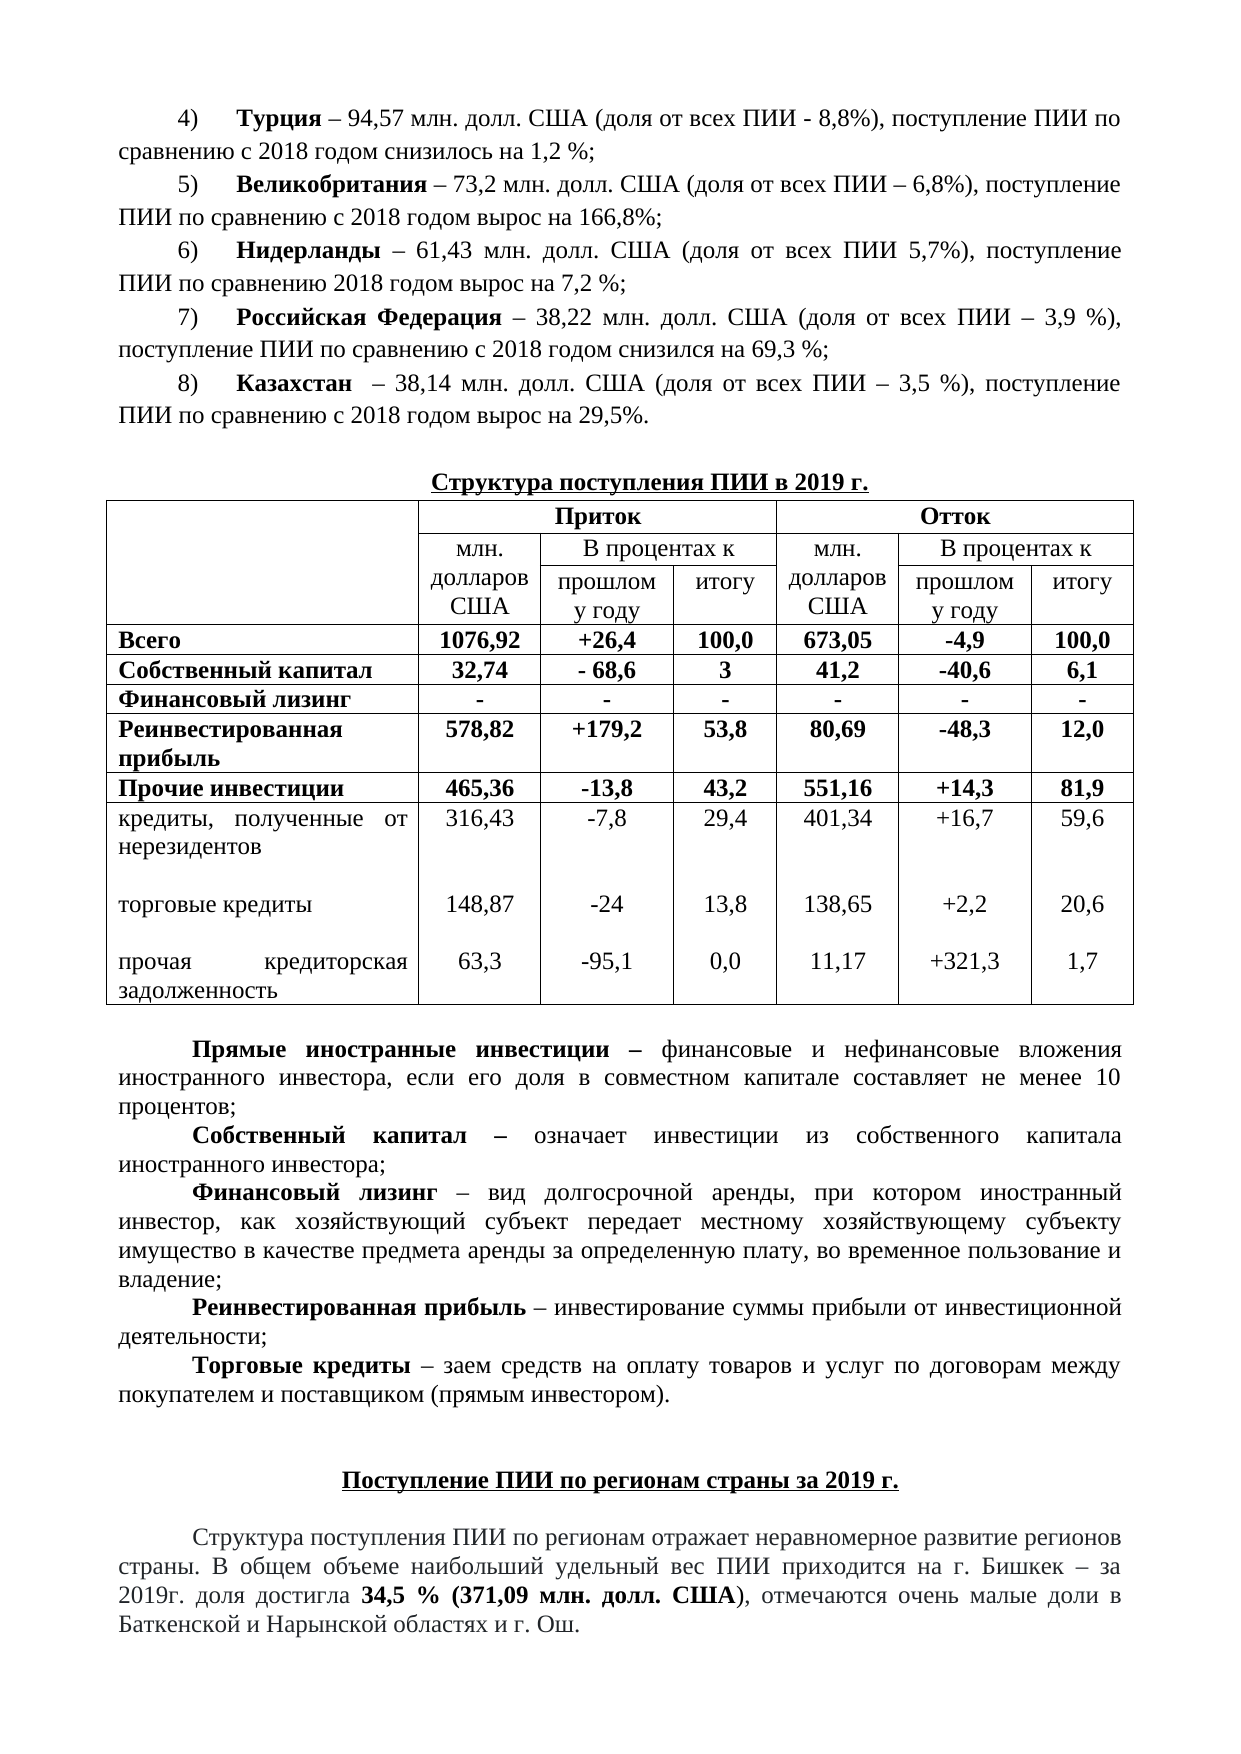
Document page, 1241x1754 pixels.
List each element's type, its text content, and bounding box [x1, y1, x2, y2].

table_cell -13,8 [541, 773, 673, 802]
table_header Приток [419, 501, 776, 532]
table_cell - [541, 685, 673, 713]
table_cell - [899, 685, 1031, 713]
table_cell 465,36 [419, 773, 540, 802]
text Собственный капитал – означает инвестиции из собственного капитала иностранного инвестора; [118, 1120, 1122, 1177]
table_cell - [1032, 685, 1133, 713]
text 8) Казахстан – 38,14 млн. долл. США (доля от всех ПИИ – 3,5 %), поступление ПИИ по сравнению с 2018 годом вырос на 29,5%. [118, 368, 1122, 429]
text Финансовый лизинг – вид долгосрочной аренды, при котором иностранный инвестор, как хозяйствующий субъект передает местному хозяйствующему субъекту имущество в качестве предмета аренды за определенную плату, во временное пользование и владение; [118, 1177, 1122, 1292]
text Структура поступления ПИИ по регионам отражает неравномерное развитие регионов страны. В общем объеме наибольший удельный вес ПИИ приходится на г. Бишкек – за 2019г. доля достигла 34,5 % (371,09 млн. долл. США), отмечаются очень малые доли в Баткенской и Нарынской областях и г. Ош. [361, 1580, 1122, 1637]
table_cell кредиты, полученные от нерезидентов торговые кредиты прочая кредиторская задолженность [107, 803, 418, 1004]
table_cell Прочие инвестиции [107, 773, 418, 802]
table_cell +14,3 [899, 773, 1031, 802]
table_cell прошлому году [541, 566, 673, 624]
table_cell итогу [674, 566, 776, 624]
table_cell 81,9 [1032, 773, 1133, 802]
table_cell +26,4 [541, 625, 673, 654]
table_cell - 68,6 [541, 655, 673, 683]
text 5) Великобритания – 73,2 млн. долл. США (доля от всех ПИИ – 6,8%), поступление ПИИ по сравнению с 2018 годом вырос на 166,8%; [118, 169, 1122, 231]
text Структура поступления ПИИ по регионам отражает неравномерное развитие регионов страны. В общем объеме наибольший удельный вес ПИИ приходится на г. Бишкек – за 2019г. доля достигла 34,5 % (371,09 млн. долл. США), отмечаются очень малые доли в Баткенской и Нарынской областях и г. Ош. [118, 1522, 1122, 1551]
table_cell 100,0 [674, 625, 776, 654]
table_cell В процентах к [541, 534, 776, 565]
table_cell прошлому году [899, 566, 1031, 624]
table_header Отток [777, 501, 1133, 532]
table_cell 59,6 20,6 1,7 [1032, 803, 1133, 1004]
text 4) Турция – 94,57 млн. долл. США (доля от всех ПИИ - 8,8%), поступление ПИИ по сравнению с 2018 годом снизилось на 1,2 %; [118, 103, 1122, 165]
text Поступление ПИИ по регионам страны за 2019 г. [118, 1465, 1122, 1494]
table_cell В процентах к [899, 534, 1133, 565]
table_cell 401,34 138,65 11,17 [777, 803, 898, 1004]
table_cell 551,16 [777, 773, 898, 802]
table_cell - [674, 685, 776, 713]
table_cell Всего [107, 625, 418, 654]
table_cell 43,2 [674, 773, 776, 802]
table_cell 316,43 148,87 63,3 [419, 803, 540, 1004]
text Торговые кредиты – заем средств на оплату товаров и услуг по договорам между покупателем и поставщиком (прямым инвестором). [118, 1350, 1122, 1407]
table_cell 673,05 [777, 625, 898, 654]
table_cell +16,7 +2,2 +321,3 [899, 803, 1031, 1004]
table_cell -40,6 [899, 655, 1031, 683]
text 7) Российская Федерация – 38,22 млн. долл. США (доля от всех ПИИ – 3,9 %), поступление ПИИ по сравнению с 2018 годом снизился на 69,3 %; [118, 302, 1122, 363]
table_cell млн. долларов США [419, 534, 540, 624]
table_cell млн. долларов США [777, 534, 898, 624]
table_cell Собственный капитал [107, 655, 418, 683]
table_cell 1076,92 [419, 625, 540, 654]
table_cell - [777, 685, 898, 713]
table_cell -4,9 [899, 625, 1031, 654]
text 6) Нидерланды – 61,43 млн. долл. США (доля от всех ПИИ 5,7%), поступление ПИИ по сравнению 2018 годом вырос на 7,2 %; [118, 236, 1122, 297]
table_cell 578,82 [419, 714, 540, 772]
table_cell - [419, 685, 540, 713]
text Структура поступления ПИИ в 2019 г. [118, 467, 1122, 495]
table_cell 29,4 13,8 0,0 [674, 803, 776, 1004]
text Прямые иностранные инвестиции – финансовые и нефинансовые вложения иностранного инвестора, если его доля в совместном капитале составляет не менее 10 процентов; [118, 1034, 1122, 1120]
table_cell Реинвестированная прибыль [107, 714, 418, 772]
table_cell 12,0 [1032, 714, 1133, 772]
table_cell 6,1 [1032, 655, 1133, 683]
table_cell -48,3 [899, 714, 1031, 772]
table_cell 80,69 [777, 714, 898, 772]
table_cell 53,8 [674, 714, 776, 772]
table_cell итогу [1032, 566, 1133, 624]
table_cell +179,2 [541, 714, 673, 772]
text Реинвестированная прибыль – инвестирование суммы прибыли от инвестиционной деятельности; [118, 1292, 1122, 1350]
table_cell 3 [674, 655, 776, 683]
table_header [107, 501, 418, 624]
table_cell 41,2 [777, 655, 898, 683]
table_cell 100,0 [1032, 625, 1133, 654]
table_cell 32,74 [419, 655, 540, 683]
table_cell Финансовый лизинг [107, 685, 418, 713]
table_cell -7,8 -24 -95,1 [541, 803, 673, 1004]
